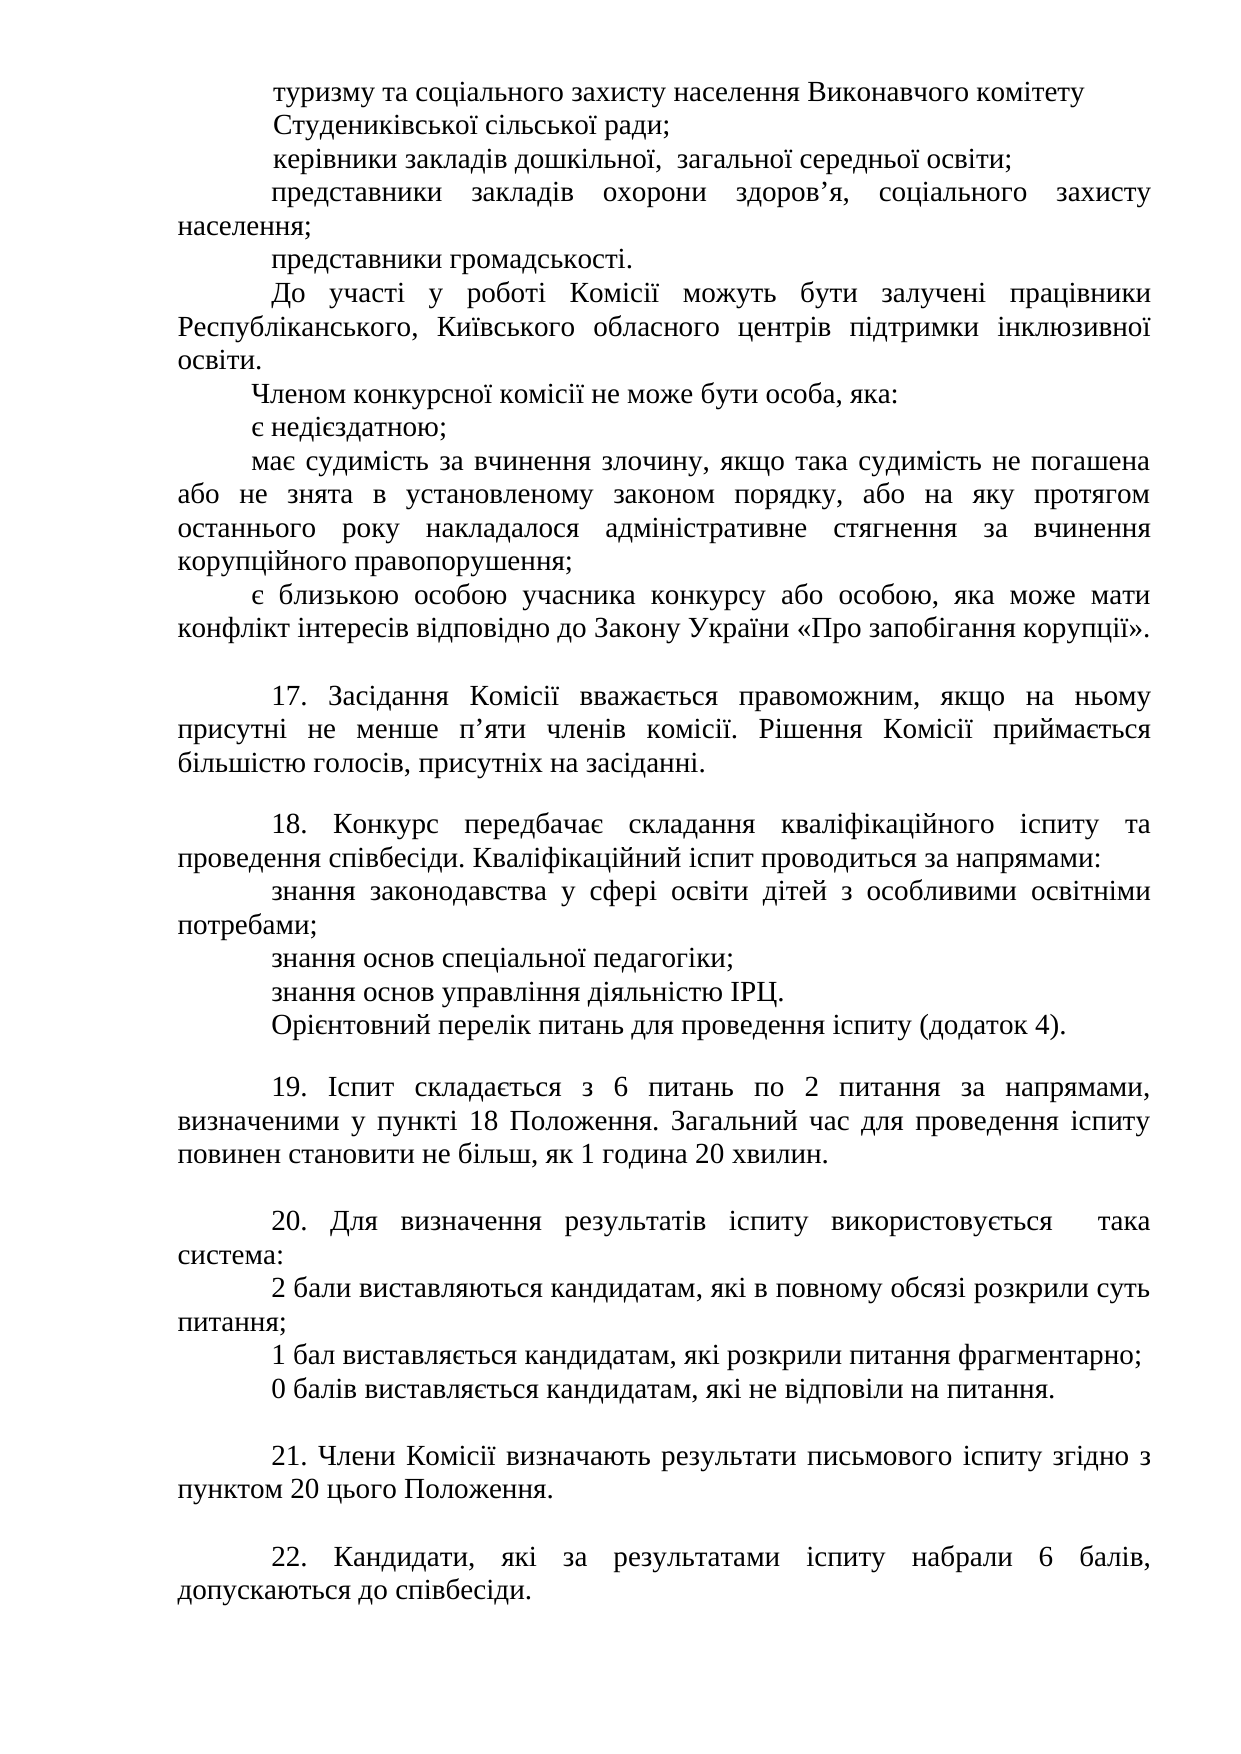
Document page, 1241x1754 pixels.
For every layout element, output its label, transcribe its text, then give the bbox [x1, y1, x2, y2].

text Студениківської сільської ради; [177, 107, 1152, 141]
text представники громадськості. [177, 242, 1152, 275]
text представники закладів охорони здоров’я, соціального захисту населення; [177, 174, 1152, 242]
text знання основ управління діяльністю ІРЦ. [177, 974, 1152, 1007]
text має судимість за вчинення злочину, якщо така судимість не погашена або не знята в установленому законом порядку, або на яку протягом останнього року накладалося адміністративне стягнення за вчинення корупційного правопорушення; [177, 443, 1152, 577]
text Орієнтовний перелік питань для проведення іспиту (додаток 4). [177, 1007, 1152, 1041]
text До участі у роботі Комісії можуть бути залучені працівники Республіканського, Київського обласного центрів підтримки інклюзивної освіти. [177, 275, 1152, 376]
text 18. Конкурс передбачає складання кваліфікаційного іспиту та проведення співбесіди. Кваліфікаційний іспит проводиться за напрямами: [177, 806, 1152, 873]
text знання законодавства у сфері освіти дітей з особливими освітніми потребами; [177, 873, 1152, 940]
text є близькою особою учасника конкурсу або особою, яка може мати конфлікт інтересів відповідно до Закону України «Про запобігання корупції». [177, 577, 1152, 644]
text є недієздатною; [177, 409, 1152, 443]
text 20. Для визначення результатів іспиту використовується така система: [177, 1203, 1152, 1270]
text 22. Кандидати, які за результатами іспиту набрали 6 балів, допускаються до співбесіди. [177, 1539, 1152, 1606]
text керівники закладів дошкільної, загальної середньої освіти; [177, 141, 1152, 174]
text Членом конкурсної комісії не може бути особа, яка: [177, 376, 1152, 409]
text 19. Іспит складається з 6 питань по 2 питання за напрямами, визначеними у пункті 18 Положення. Загальний час для проведення іспиту повинен становити не більш, як 1 година 20 хвилин. [177, 1069, 1152, 1170]
text 1 бал виставляється кандидатам, які розкрили питання фрагментарно; [177, 1337, 1152, 1371]
text 2 бали виставляються кандидатам, які в повному обсязі розкрили суть питання; [177, 1270, 1152, 1337]
text туризму та соціального захисту населення Виконавчого комітету [177, 74, 1152, 107]
text 21. Члени Комісії визначають результати письмового іспиту згідно з пунктом 20 цього Положення. [177, 1438, 1152, 1505]
text 0 балів виставляється кандидатам, які не відповіли на питання. [177, 1371, 1152, 1404]
text знання основ спеціальної педагогіки; [177, 940, 1152, 974]
text 17. Засідання Комісії вважається правоможним, якщо на ньому присутні не менше п’яти членів комісії. Рішення Комісії приймається більшістю голосів, присутніх на засіданні. [177, 678, 1152, 778]
